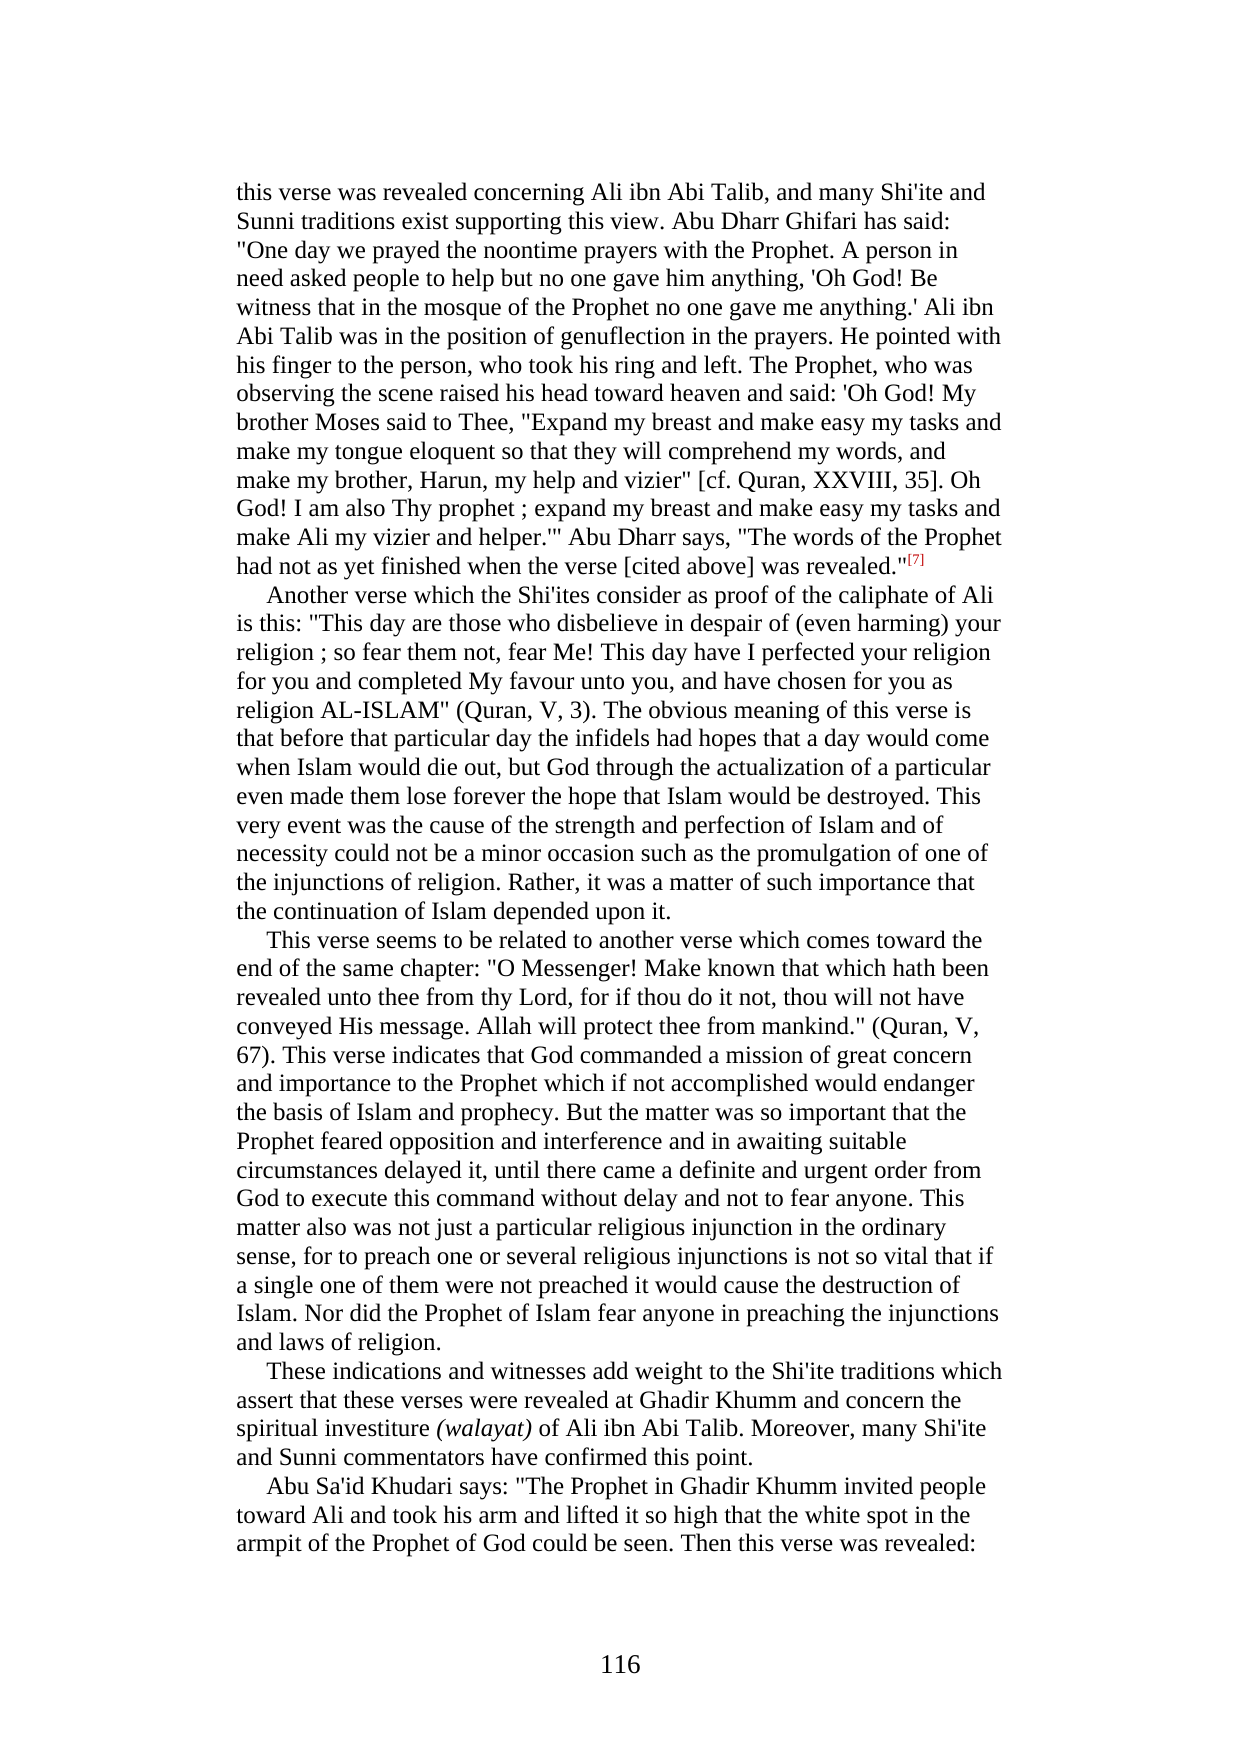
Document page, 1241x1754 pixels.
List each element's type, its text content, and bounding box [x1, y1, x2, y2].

text These indications and witnesses add weight to the Shi'ite traditions which assert that these verses were revealed at Ghadir Khumm and concern the spiritual investiture (walayat) of Ali ibn Abi Talib. Moreover, many Shi'ite and Sunni commentators have confirmed this point. [236, 1356, 1004, 1471]
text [236, 1471, 1004, 1557]
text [236, 177, 1004, 580]
text This verse seems to be related to another verse which comes toward the end of the same chapter: "O Messenger! Make known that which hath been revealed unto thee from thy Lord, for if thou do it not, thou will not have conveyed His message. Allah will protect thee from mankind." (Quran, V, 67). This verse indicates that God commanded a mission of great concern and importance to the Prophet which if not accomplished would endanger the basis of Islam and prophecy. But the matter was so important that the Prophet feared opposition and interference and in awaiting suitable circumstances delayed it, until there came a definite and urgent order from God to execute this command without delay and not to fear anyone. This matter also was not just a particular religious injunction in the ordinary sense, for to preach one or several religious injunctions is not so vital that if a single one of them were not preached it would cause the destruction of Islam. Nor did the Prophet of Islam fear anyone in preaching the injunctions and laws of religion. [236, 925, 1004, 1356]
text Another verse which the Shi'ites consider as proof of the caliphate of Ali is this: "This day are those who disbelieve in despair of (even harming) your religion ; so fear them not, fear Me! This day have I perfected your religion for you and completed My favour unto you, and have chosen for you as religion AL-ISLAM" (Quran, V, 3). The obvious meaning of this verse is that before that particular day the infidels had hopes that a day would come when Islam would die out, but God through the actualization of a particular even made them lose forever the hope that Islam would be destroyed. This very event was the cause of the strength and perfection of Islam and of necessity could not be a minor occasion such as the promulgation of one of the injunctions of religion. Rather, it was a matter of such importance that the continuation of Islam depended upon it. [236, 580, 1004, 925]
